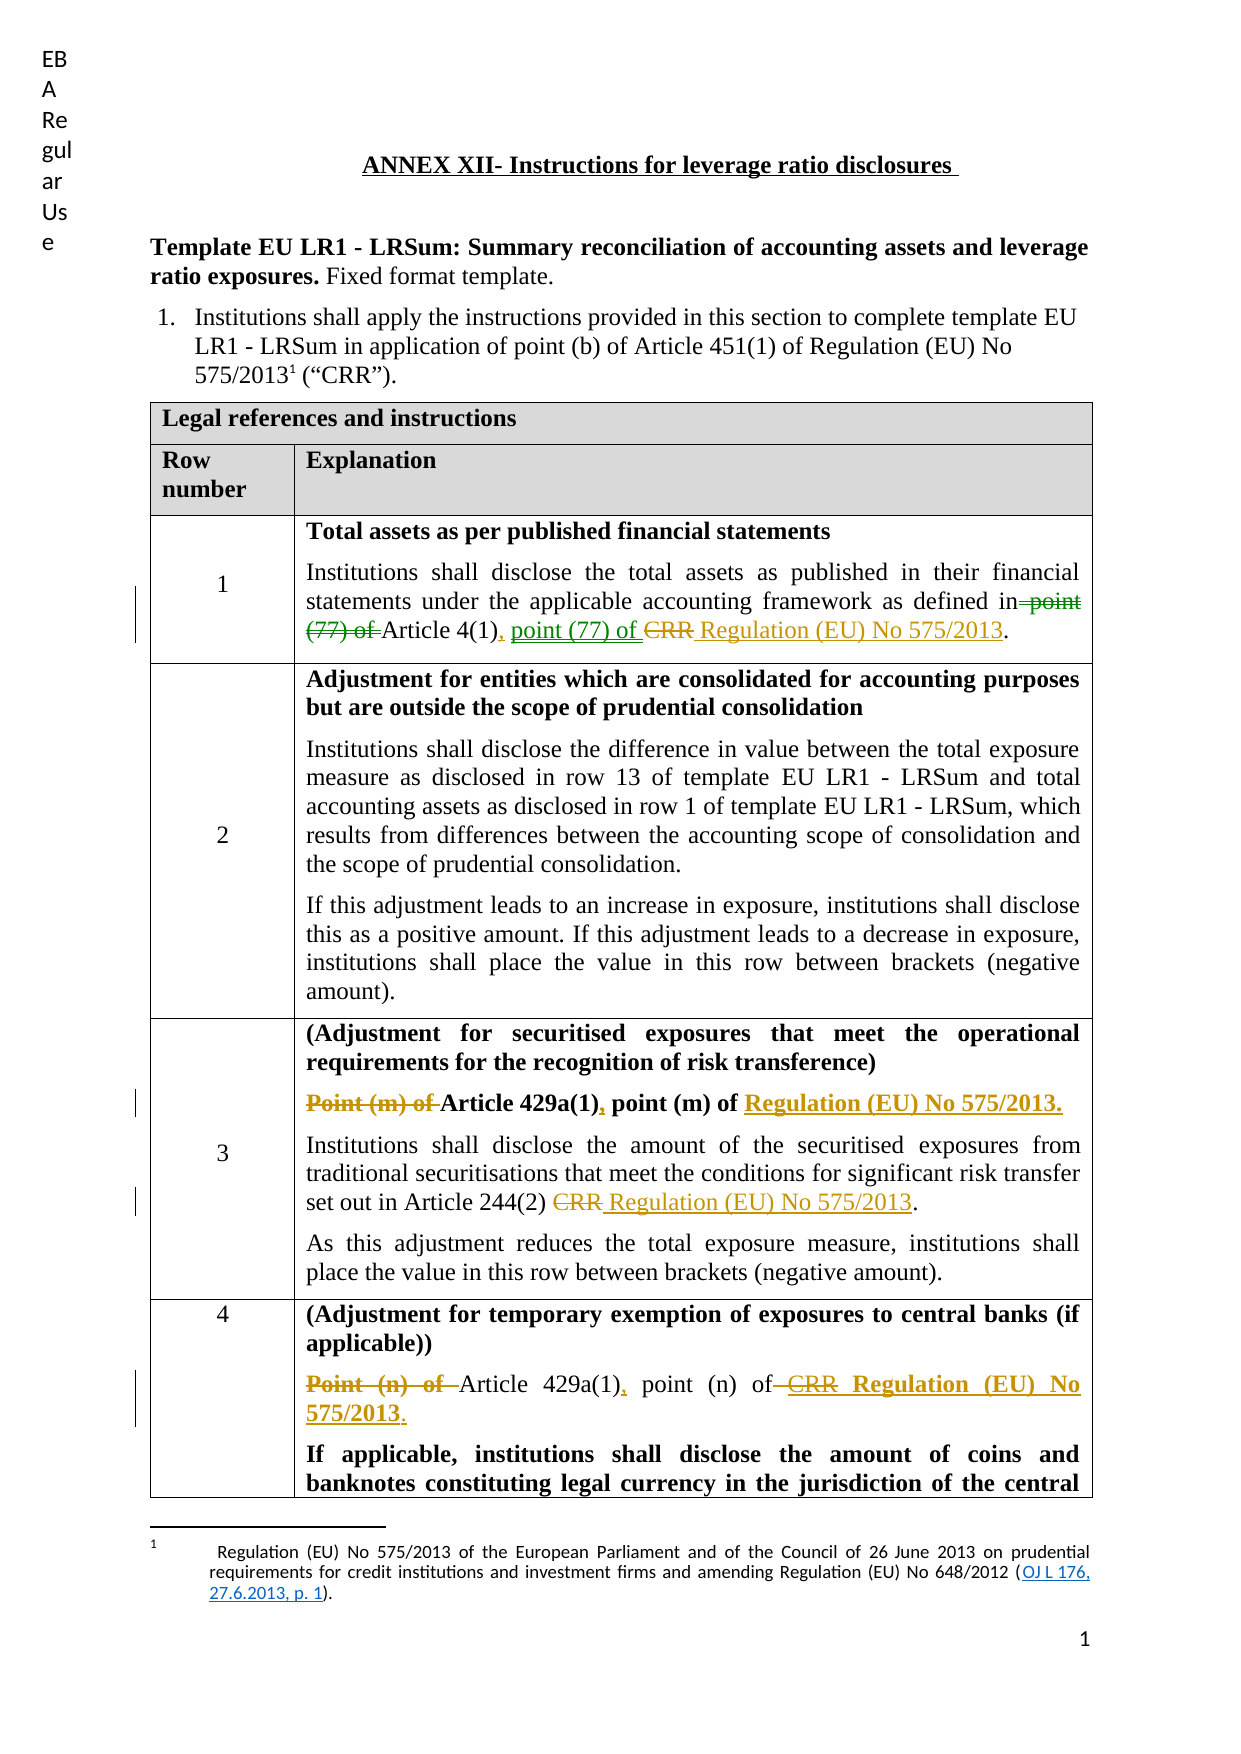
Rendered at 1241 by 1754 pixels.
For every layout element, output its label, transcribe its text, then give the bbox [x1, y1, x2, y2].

list Institutions shall apply the instructions provided in this section to complete template EU LR1 - LRSum in application of point (b) of Article 451(1) of Regulation (EU) No 575/2013 (“CRR”). [157, 302, 1090, 389]
table_cell 1 [151, 516, 294, 663]
text Template EU LR1 - LRSum: Summary reconciliation of accounting assets and leverage ratio exposures. Fixed format template. [150, 232, 1090, 290]
table_cell Explanation [295, 445, 1092, 515]
table_cell (Adjustment for securitised exposures that meet the operational requirements for the recognition of risk transference) Article 429a(1) point (m) of Institutions shall disclose the amount of the securitised exposures from traditional securitisations that meet the conditions for significant risk transfer set out in Article 244(2) . As this adjustment reduces the total exposure measure, institutions shall place the value in this row between brackets (negative amount). [295, 1019, 1092, 1298]
table_cell Adjustment for entities which are consolidated for accounting purposes but are outside the scope of prudential consolidation Institutions shall disclose the difference in value between the total exposure measure as disclosed in row 13 of template EU LR1 - LRSum and total accounting assets as disclosed in row 1 of template EU LR1 - LRSum, which results from differences between the accounting scope of consolidation and the scope of prudential consolidation. If this adjustment leads to an increase in exposure, institutions shall disclose this as a positive amount. If this adjustment leads to a decrease in exposure, institutions shall place the value in this row between brackets (negative amount). [295, 664, 1092, 1017]
table_cell 3 [151, 1019, 294, 1298]
table_cell 4 [151, 1300, 294, 1497]
table_cell Row number [151, 445, 294, 515]
table_cell Total assets as per published financial statements Institutions shall disclose the total assets as published in their financial statements under the applicable accounting framework as defined inArticle 4(1) . [295, 516, 1092, 663]
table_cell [295, 1300, 1092, 1497]
table_header Legal references and instructions [151, 403, 1092, 444]
table_cell 2 [151, 664, 294, 1017]
text ANNEX XII- Instructions for leverage ratio disclosures [150, 150, 1090, 179]
